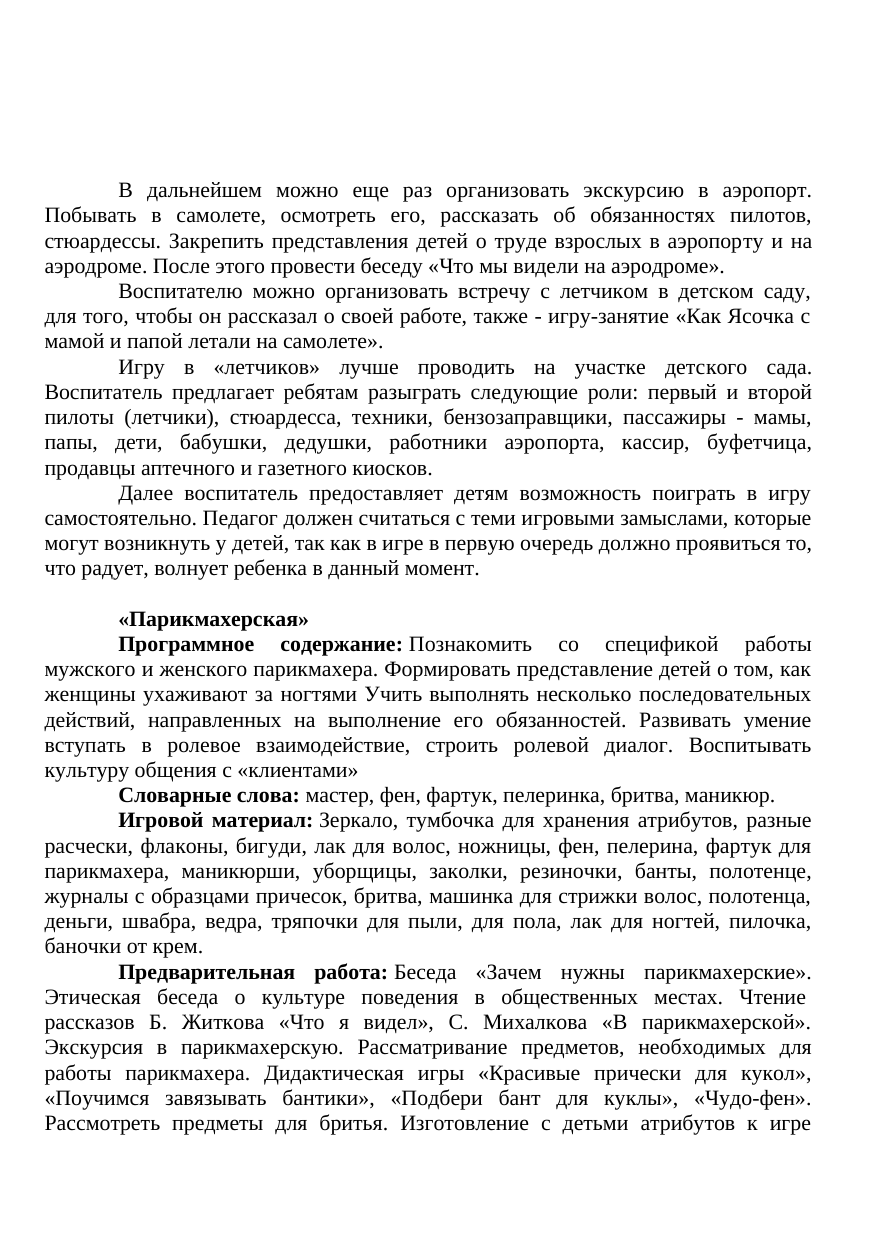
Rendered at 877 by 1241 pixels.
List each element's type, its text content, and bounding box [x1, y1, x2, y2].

text «Парикмахерская» [44, 606, 812, 631]
text Словарные слова: мастер, фен, фартук, пелеринка, бритва, маникюр. [44, 782, 812, 807]
text Игру в «летчиков» лучше проводить на участке детского сада. Воспитатель предлагает ребятам разыграть следующие роли: первый и второй пилоты (летчики), стюардесса, техники, бензозаправщики, пассажиры - мамы, папы, дети, бабушки, дедушки, работники аэропорта, кассир, буфетчица, продавцы аптечного и газетного киосков. [44, 354, 812, 480]
text Программное содержание: Познакомить со спецификой работы мужского и женского парикмахера. Формировать представление детей о том, как женщины ухаживают за ногтями Учить выполнять несколько последовательных действий, направленных на выполнение его обязанностей. Развивать умение вступать в ролевое взаимодействие, строить ролевой диалог. Воспитывать культуру общения с «клиентами» [44, 631, 812, 782]
text Игровой материал: Зеркало, тумбочка для хранения атрибутов, разные расчески, флаконы, бигуди, лак для волос, ножницы, фен, пелерина, фартук для парикмахера, маникюрши, уборщицы, заколки, резиночки, банты, полотенце, журналы с образцами причесок, бритва, машинка для стрижки волос, полотенца, деньги, швабра, ведра, тряпочки для пыли, для пола, лак для ногтей, пилочка, баночки от крем. [44, 807, 812, 959]
text В дальнейшем можно еще раз организовать экскурсию в аэропорт. Побывать в самолете, осмотреть его, рассказать об обязанностях пилотов, стюардессы. Закрепить представления детей о труде взрослых в аэропорту и на аэродроме. После этого провести беседу «Что мы видели на аэродроме». [44, 177, 812, 278]
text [44, 959, 812, 1135]
text Далее воспитатель предоставляет детям возможность поиграть в игру самостоятельно. Педагог должен считаться с теми игровыми замыслами, которые могут возникнуть у детей, так как в игре в первую очередь должно проявиться то, что радует, волнует ребенка в данный момент. [44, 480, 812, 581]
text Воспитателю можно организовать встречу с летчиком в детском саду, для того, чтобы он рассказал о своей работе, также - игру-занятие «Как Ясочка с мамой и папой летали на самолете». [44, 278, 812, 354]
